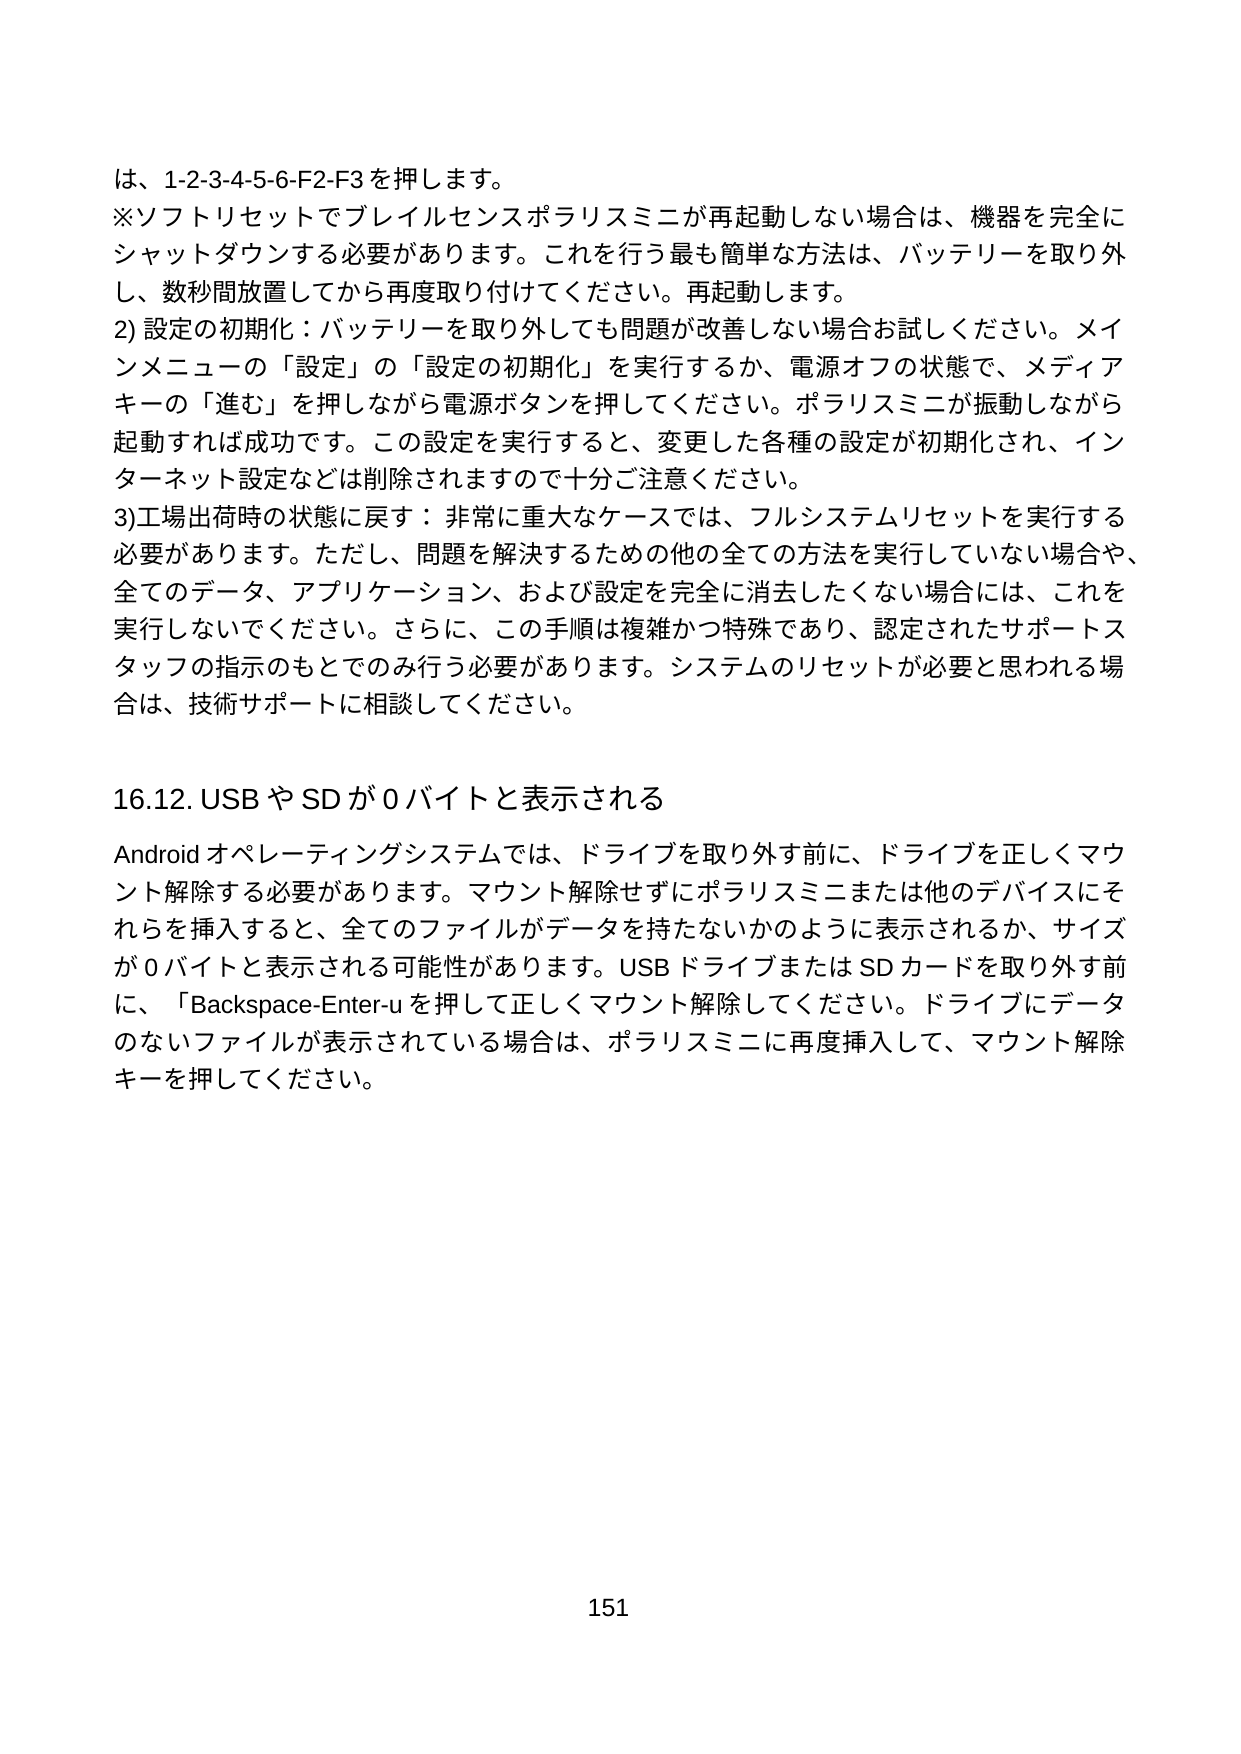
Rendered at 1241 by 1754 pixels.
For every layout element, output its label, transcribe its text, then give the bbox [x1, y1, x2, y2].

text 3)工場出荷時の状態に戻す： 非常に重大なケースでは、フルシステムリセットを実行する必要があります。ただし、問題を解決するための他の全ての方法を実行していない場合や、全てのデータ、アプリケーション、および設定を完全に消去したくない場合には、これを実行しないでください。さらに、この手順は複雑かつ特殊であり、認定されたサポートスタッフの指示のもとでのみ行う必要があります。システムのリセットが必要と思われる場合は、技術サポートに相談してください。 [114, 497, 1128, 722]
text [114, 159, 1128, 197]
text 2) 設定の初期化：バッテリーを取り外しても問題が改善しない場合お試しください。メインメニューの「設定」の「設定の初期化」を実行するか、電源オフの状態で、メディアキーの「進む」を押しながら電源ボタンを押してください。ポラリスミニが振動しながら起動すれば成功です。この設定を実行すると、変更した各種の設定が初期化され、インターネット設定などは削除されますので十分ご注意ください。 [114, 309, 1128, 497]
text ※ソフトリセットでブレイルセンスポラリスミニが再起動しない場合は、機器を完全にシャットダウンする必要があります。これを行う最も簡単な方法は、バッテリーを取り外し、数秒間放置してから再度取り付けてください。再起動します。 [112, 197, 1128, 309]
text Androidオペレーティングシステムでは、ドライブを取り外す前に、ドライブを正しくマウント解除する必要があります。マウント解除せずにポラリスミニまたは他のデバイスにそれらを挿入すると、全てのファイルがデータを持たないかのように表示されるか、サイズが0バイトと表示される可能性があります。USBドライブまたはSDカードを取り外す前に、「Backspace-Enter-uを押して正しくマウント解除してください。ドライブにデータのないファイルが表示されている場合は、ポラリスミニに再度挿入して、マウント解除キーを押してください。 [114, 834, 1128, 1097]
subtitle USBやSDが0バイトと表示される [112, 759, 1128, 834]
